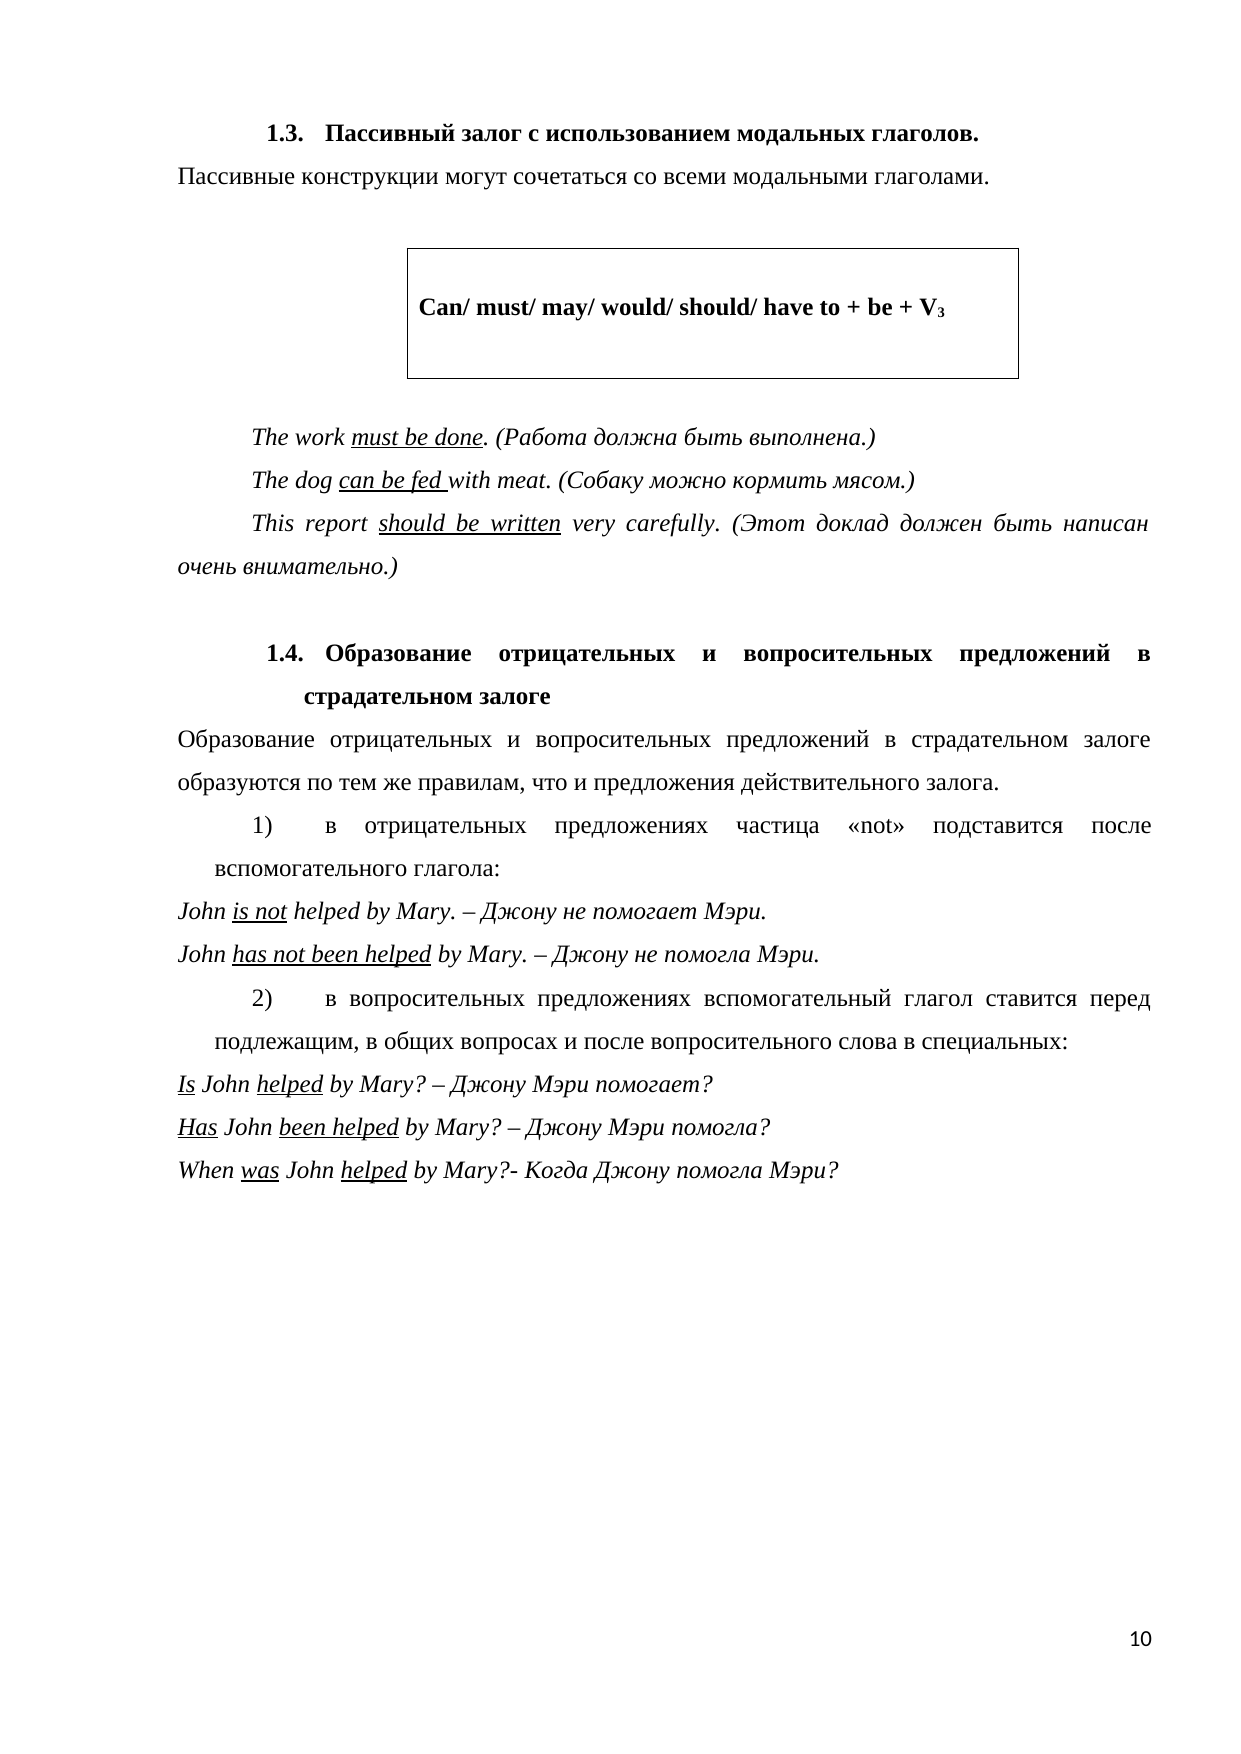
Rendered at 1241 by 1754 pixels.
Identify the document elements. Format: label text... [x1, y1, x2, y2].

list Образование отрицательных и вопросительных предложений в страдательном залоге [266, 638, 1152, 709]
text Is John helped by Mary? – Джону Мэри помогает? [177, 1069, 1152, 1098]
text When was John helped by Mary?- Когда Джону помогла Мэри? [177, 1155, 1152, 1184]
table_header Can/ must/ may/ would/ should/ have to + be + V3 [408, 249, 1018, 378]
text John has not been helped by Mary. – Джону не помогла Мэри. [177, 939, 1152, 968]
text This report should be written very carefully. (Этот доклад должен быть написан очень внимательно.) [177, 508, 1152, 580]
text Пассивные конструкции могут сочетаться со всеми модальными глаголами. [177, 161, 1152, 190]
text The work must be done. (Работа должна быть выполнена.) [177, 422, 1152, 451]
list в вопросительных предложениях вспомогательный глагол ставится перед подлежащим, в общих вопросах и после вопросительного слова в специальных: [214, 983, 1152, 1054]
text Has John been helped by Mary? – Джону Мэри помогла? [177, 1112, 1152, 1141]
text John is not helped by Mary. – Джону не помогает Мэри. [177, 896, 1152, 925]
text Образование отрицательных и вопросительных предложений в страдательном залоге образуются по тем же правилам, что и предложения действительного залога. [177, 724, 1152, 796]
list Пассивный залог с использованием модальных глаголов. [266, 118, 1152, 147]
list в отрицательных предложениях частица «not» подставится после вспомогательного глагола: [214, 810, 1152, 882]
text The dog can be fed with meat. (Собаку можно кормить мясом.) [177, 465, 1152, 494]
